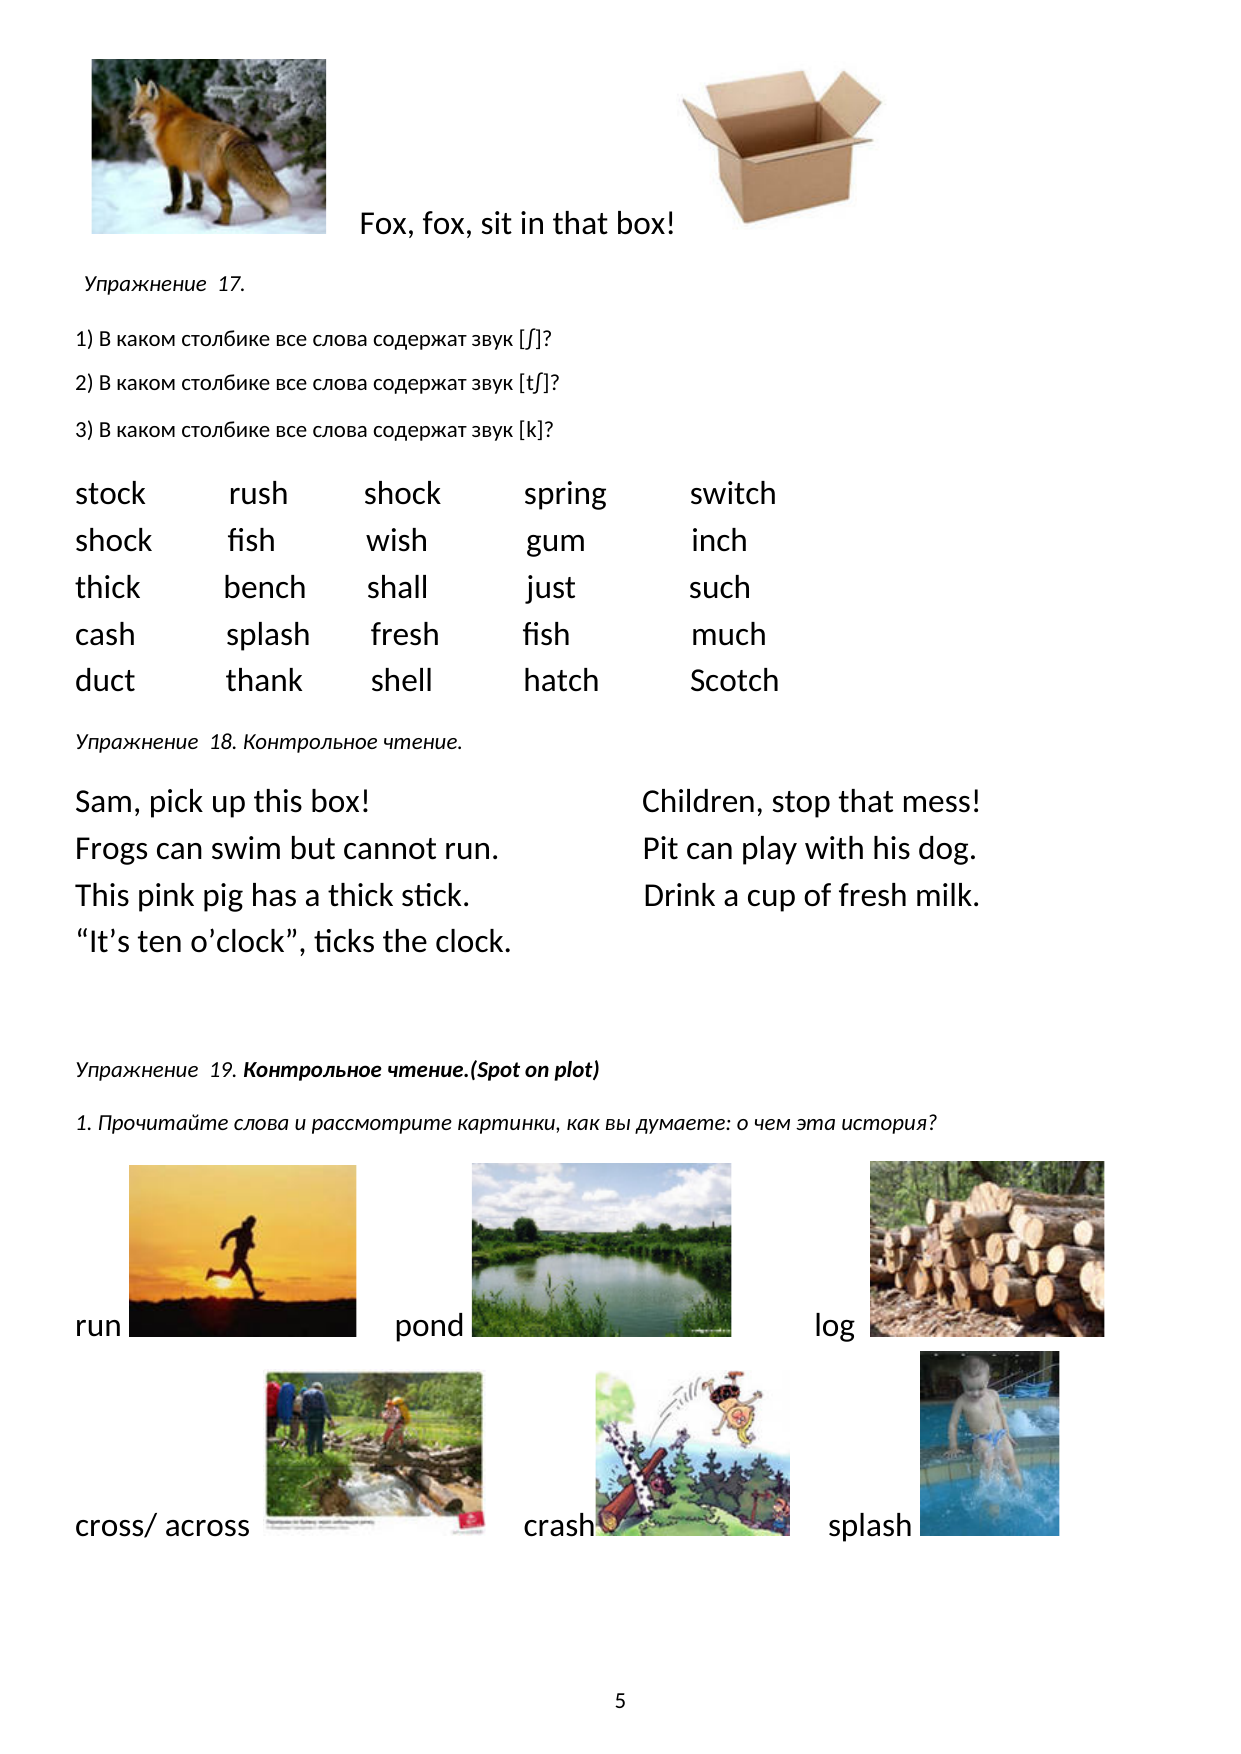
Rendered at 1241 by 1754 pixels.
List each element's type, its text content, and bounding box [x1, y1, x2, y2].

picture [471, 1163, 732, 1337]
text 1. Прочитайте слова и рассмотрите картинки, как вы думаете: о чем эта история? [75, 1108, 1165, 1137]
picture [129, 1165, 357, 1337]
picture [870, 1161, 1105, 1337]
text Упражнение 17. [75, 269, 1165, 297]
picture [263, 1369, 486, 1536]
picture [676, 61, 888, 234]
text Sam, pick up this box! Children, stop that mess! Frogs can swim but cannot run. Pit can play with his dog. This pink pig has a thick stick. Drink a cup of fresh milk. “It’s ten o’clock”, ticks the clock. [75, 780, 1165, 961]
text Упражнение 18. Контрольное чтение. [75, 727, 1165, 755]
picture [595, 1370, 790, 1536]
text 1) В каком столбике все слова содержат звук [∫]? 2) В каком столбике все слова содержат звук [t∫]? 3) В каком столбике все слова содержат звук [k]? [75, 324, 1165, 445]
picture [91, 59, 327, 234]
text Упражнение 19. Контрольное чтение.(Spot on plot) [75, 1056, 1165, 1083]
text stock rush shock spring switch shock fish wish gum inch thick bench shall just such cash splash fresh fish much duct thank shell hatch Scotch [75, 472, 1165, 700]
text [75, 1162, 1165, 1544]
picture [920, 1351, 1060, 1536]
